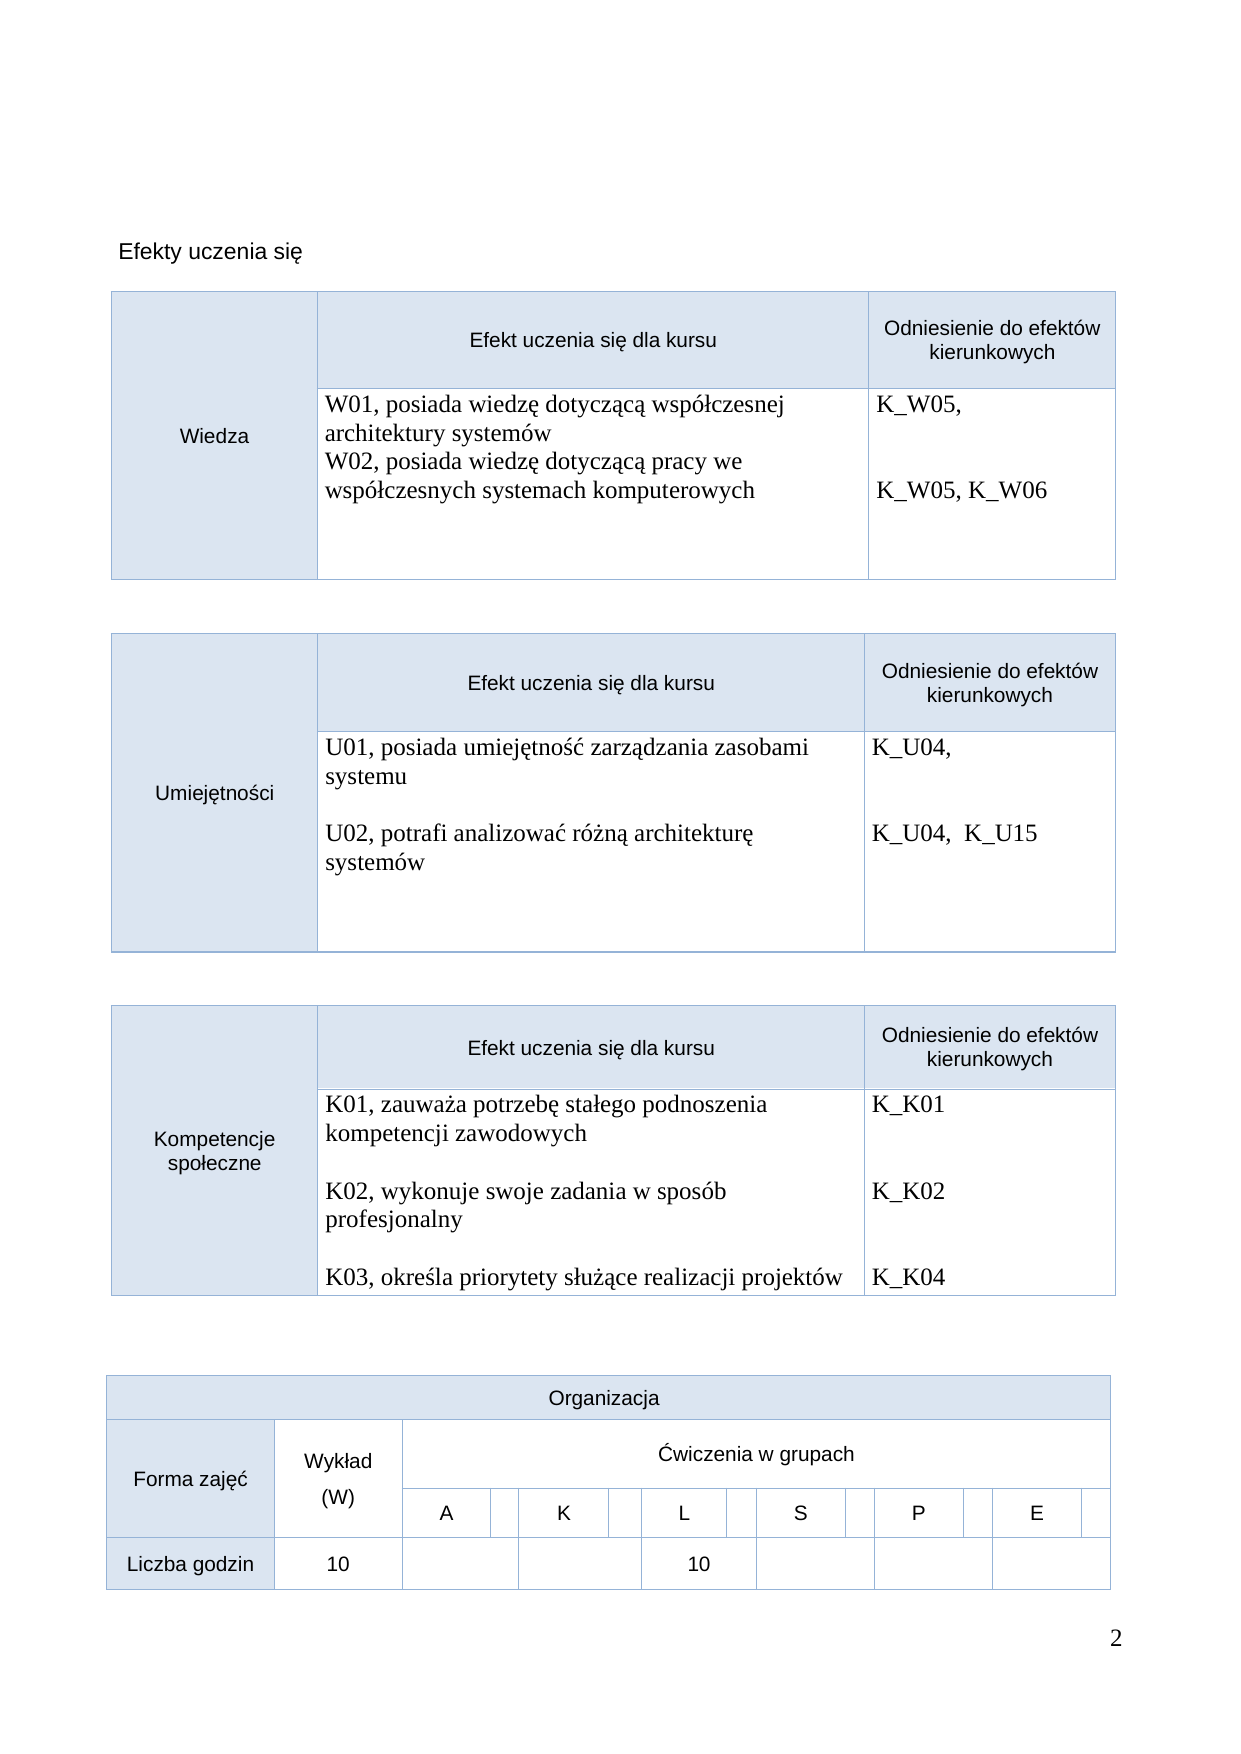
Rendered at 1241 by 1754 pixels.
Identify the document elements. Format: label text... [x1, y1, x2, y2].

table_cell Wykład (W) [275, 1420, 402, 1537]
table_header Efekt uczenia się dla kursu [318, 1006, 864, 1088]
table_cell Forma zajęć [107, 1420, 274, 1537]
table_cell [519, 1538, 641, 1589]
table_cell W01, posiada wiedzę dotyczącą współczesnej architektury systemów W02, posiada wiedzę dotyczącą pracy we współczesnych systemach komputerowych [318, 389, 868, 579]
table_header Efekt uczenia się dla kursu [318, 292, 868, 388]
table_cell K [519, 1489, 608, 1537]
table_cell [609, 1489, 641, 1537]
table_cell 10 [275, 1538, 402, 1589]
table_cell [875, 1538, 992, 1589]
table_header Organizacja [107, 1376, 1110, 1419]
table_cell P [875, 1489, 963, 1537]
table_cell K_K01 K_K02 K_K04 [865, 1090, 1115, 1295]
table_cell [993, 1538, 1110, 1589]
table_header Odniesienie do efektów kierunkowych [869, 292, 1115, 388]
table_cell L [642, 1489, 726, 1537]
table_cell [757, 1538, 874, 1589]
table_header Umiejętności [112, 634, 317, 951]
table_header Kompetencje społeczne [112, 1006, 317, 1295]
table_cell U01, posiada umiejętność zarządzania zasobami systemu U02, potrafi analizować różną architekturę systemów [318, 732, 864, 951]
table_cell K_U04, K_U04, K_U15 [865, 732, 1115, 951]
table_cell S [757, 1489, 845, 1537]
table_cell [727, 1489, 756, 1537]
table_cell K_W05, K_W05, K_W06 [869, 389, 1115, 579]
text Efekty uczenia się [118, 238, 1122, 265]
table_header Wiedza [112, 292, 317, 579]
table_header Odniesienie do efektów kierunkowych [865, 1006, 1115, 1088]
table_cell [846, 1489, 874, 1537]
table_cell Ćwiczenia w grupach [403, 1420, 1110, 1487]
table_cell K01, zauważa potrzebę stałego podnoszenia kompetencji zawodowych K02, wykonuje swoje zadania w sposób profesjonalny K03, określa priorytety służące realizacji projektów [318, 1090, 864, 1295]
table_cell [491, 1489, 518, 1537]
table_cell 10 [642, 1538, 756, 1589]
table_cell E [993, 1489, 1081, 1537]
table_cell [1082, 1489, 1110, 1537]
table_cell Liczba godzin [107, 1538, 274, 1589]
table_cell [403, 1538, 518, 1589]
table_header Odniesienie do efektów kierunkowych [865, 634, 1115, 731]
table_cell [964, 1489, 992, 1537]
table_cell A [403, 1489, 490, 1537]
table_header Efekt uczenia się dla kursu [318, 634, 864, 731]
